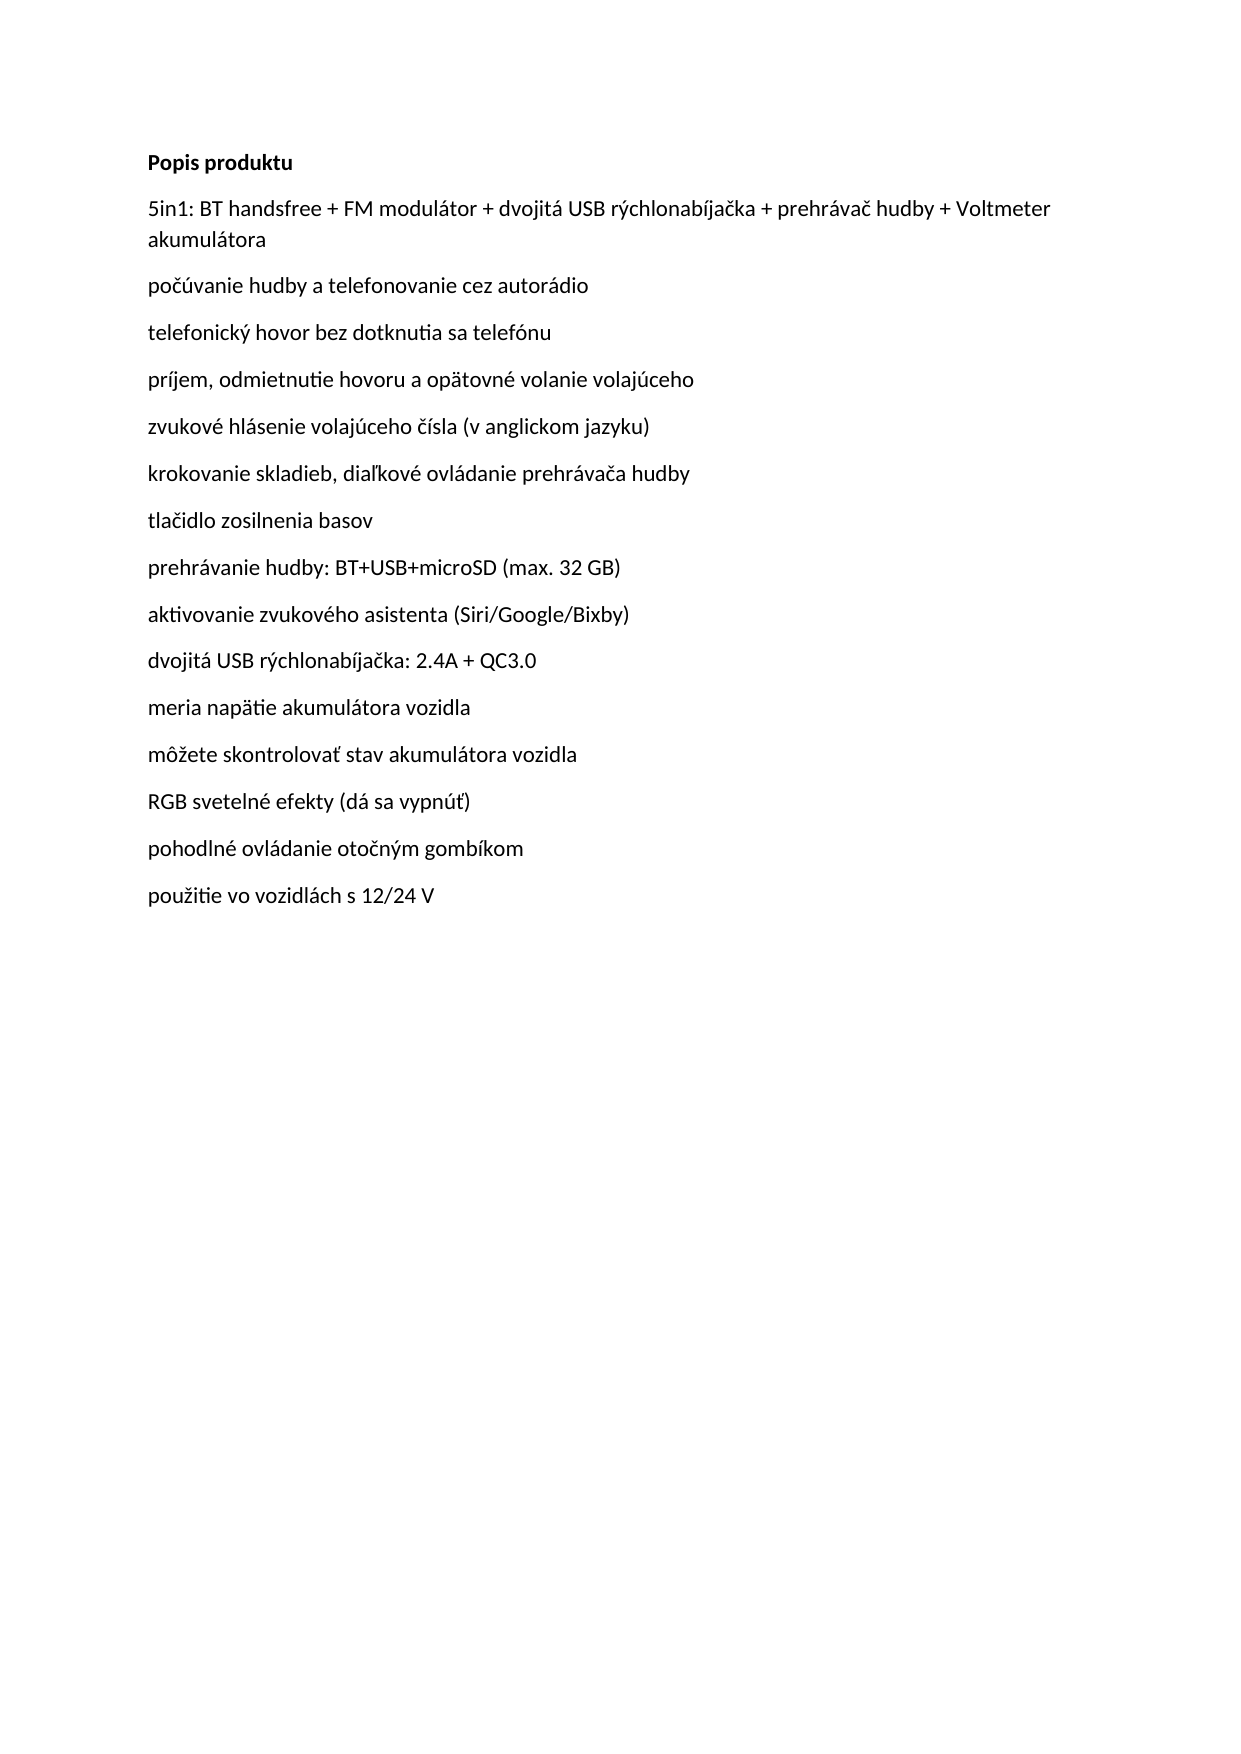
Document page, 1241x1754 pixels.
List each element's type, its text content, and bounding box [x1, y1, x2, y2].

text aktivovanie zvukového asistenta (Siri/Google/Bixby) [148, 600, 1093, 628]
text pohodlné ovládanie otočným gombíkom [148, 834, 1093, 862]
text môžete skontrolovať stav akumulátora vozidla [148, 740, 1093, 768]
text 5in1: BT handsfree + FM modulátor + dvojitá USB rýchlonabíjačka + prehrávač hudby + Voltmeter akumulátora [148, 194, 1093, 253]
text zvukové hlásenie volajúceho čísla (v anglickom jazyku) [148, 412, 1093, 440]
text tlačidlo zosilnenia basov [148, 506, 1093, 534]
text RGB svetelné efekty (dá sa vypnúť) [148, 787, 1093, 815]
text prehrávanie hudby: BT+USB+microSD (max. 32 GB) [148, 553, 1093, 581]
text Popis produktu [148, 148, 1093, 176]
text telefonický hovor bez dotknutia sa telefónu [148, 318, 1093, 346]
text krokovanie skladieb, diaľkové ovládanie prehrávača hudby [148, 459, 1093, 487]
text dvojitá USB rýchlonabíjačka: 2.4A + QC3.0 [148, 647, 1093, 674]
text príjem, odmietnutie hovoru a opätovné volanie volajúceho [148, 365, 1093, 393]
text použitie vo vozidlách s 12/24 V [148, 881, 1093, 909]
text počúvanie hudby a telefonovanie cez autorádio [148, 272, 1093, 299]
text meria napätie akumulátora vozidla [148, 693, 1093, 721]
